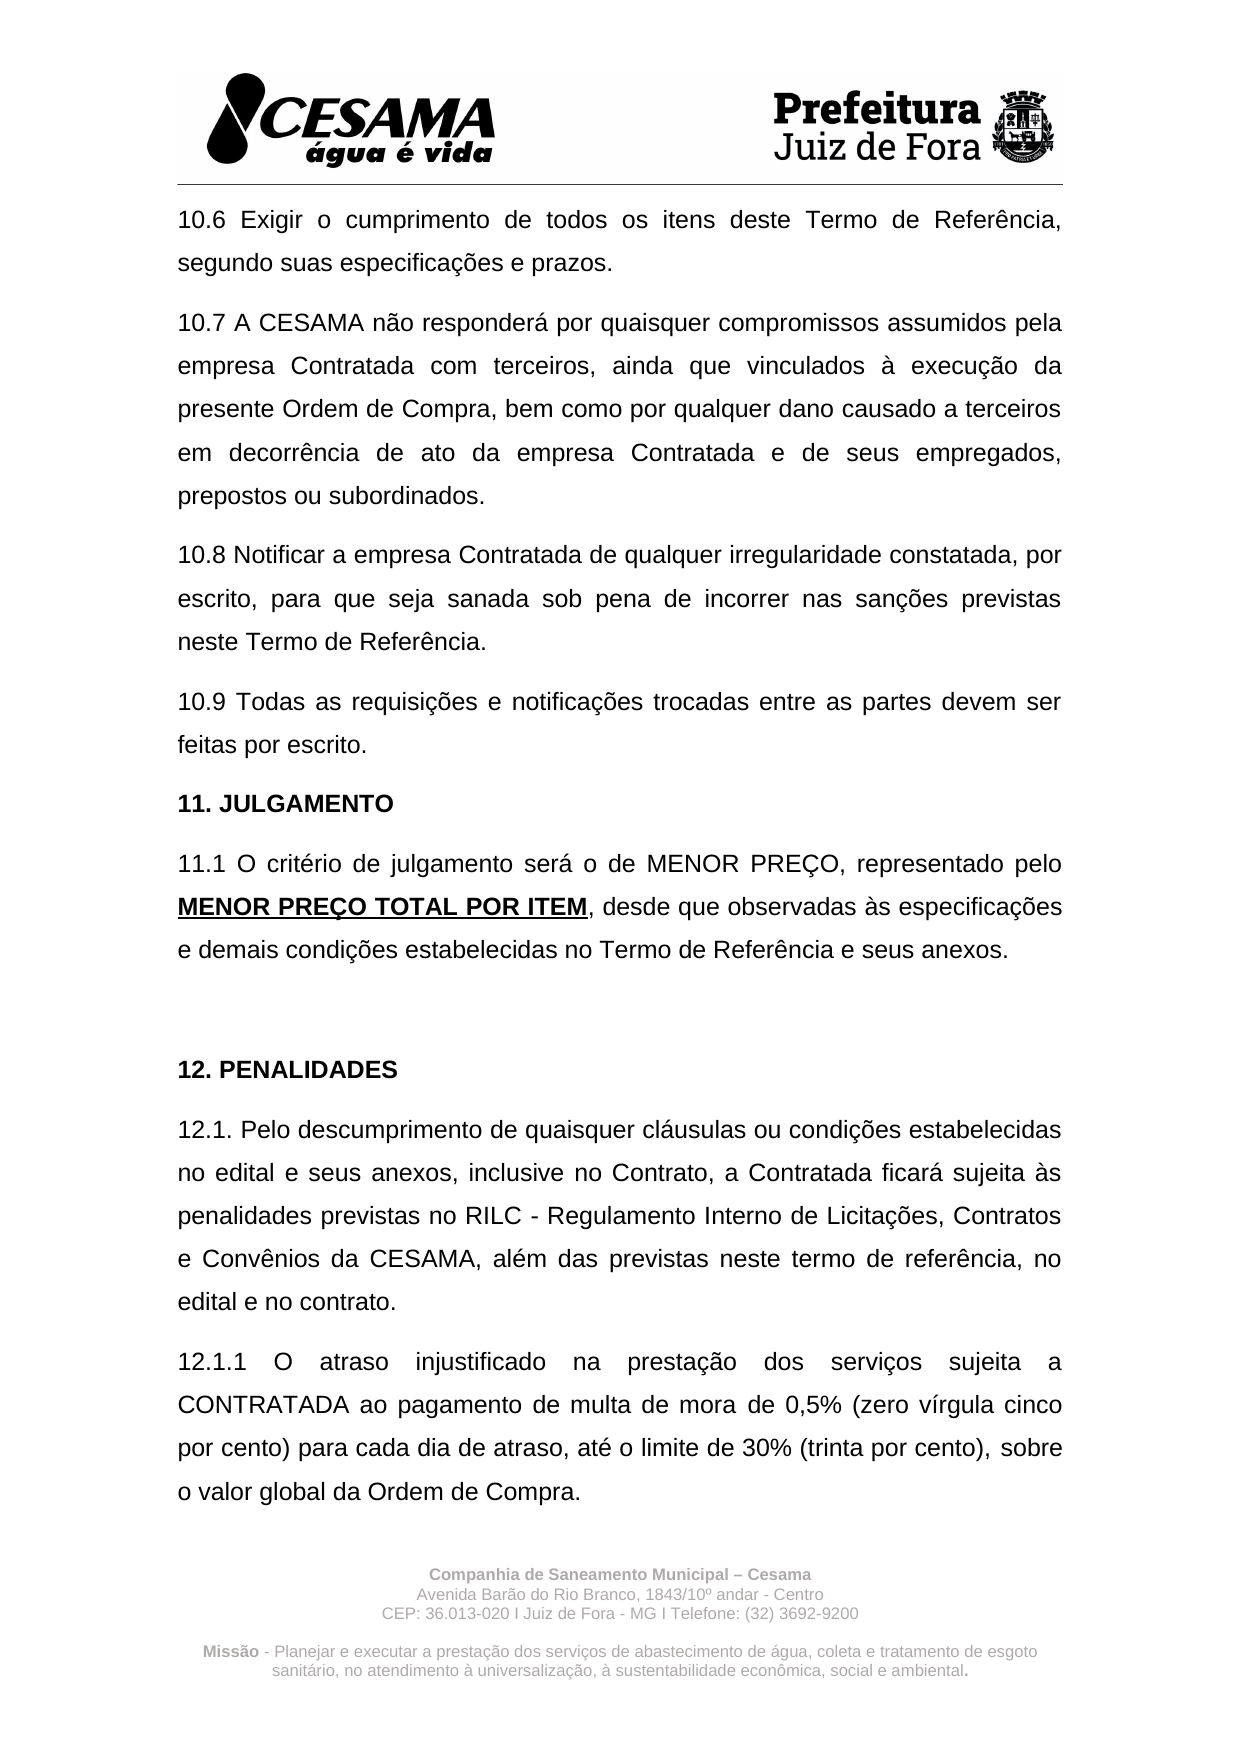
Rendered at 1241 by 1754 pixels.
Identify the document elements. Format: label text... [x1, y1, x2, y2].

text 10.8 Notificar a empresa Contratada de qualquer irregularidade constatada, por escrito, para que seja sanada sob pena de incorrer nas sanções previstas neste Termo de Referência. [177, 541, 1063, 656]
text 10.6 Exigir o cumprimento de todos os itens deste Termo de Referência, segundo suas especificações e prazos. [177, 205, 1063, 277]
text 10.9 Todas as requisições e notificações trocadas entre as partes devem ser feitas por escrito. [177, 687, 1063, 758]
text 12.1.1 O atraso injustificado na prestação dos serviços sujeita a CONTRATADA ao pagamento de multa de mora de 0,5% (zero vírgula cinco por cento) para cada dia de atraso, até o limite de 30% (trinta por cento), sobre o valor global da Ordem de Compra. [177, 1347, 1063, 1505]
text 11.1 O critério de julgamento será o de MENOR PREÇO, representado pelo MENOR PREÇO TOTAL POR ITEM, desde que observadas às especificações e demais condições estabelecidas no Termo de Referência e seus anexos. [177, 849, 1063, 964]
text 12. PENALIDADES [177, 1055, 1063, 1084]
text 12.1. Pelo descumprimento de quaisquer cláusulas ou condições estabelecidas no edital e seus anexos, inclusive no Contrato, a Contratada ficará sujeita às penalidades previstas no RILC - Regulamento Interno de Licitações, Contratos e Convênios da CESAMA, além das previstas neste termo de referência, no edital e no contrato. [177, 1115, 1063, 1316]
text 11. JULGAMENTO [177, 789, 1063, 818]
text 10.7 A CESAMA não responderá por quaisquer compromissos assumidos pela empresa Contratada com terceiros, ainda que vinculados à execução da presente Ordem de Compra, bem como por qualquer dano causado a terceiros em decorrência de ato da empresa Contratada e de seus empregados, prepostos ou subordinados. [177, 308, 1063, 509]
picture [177, 73, 1063, 185]
